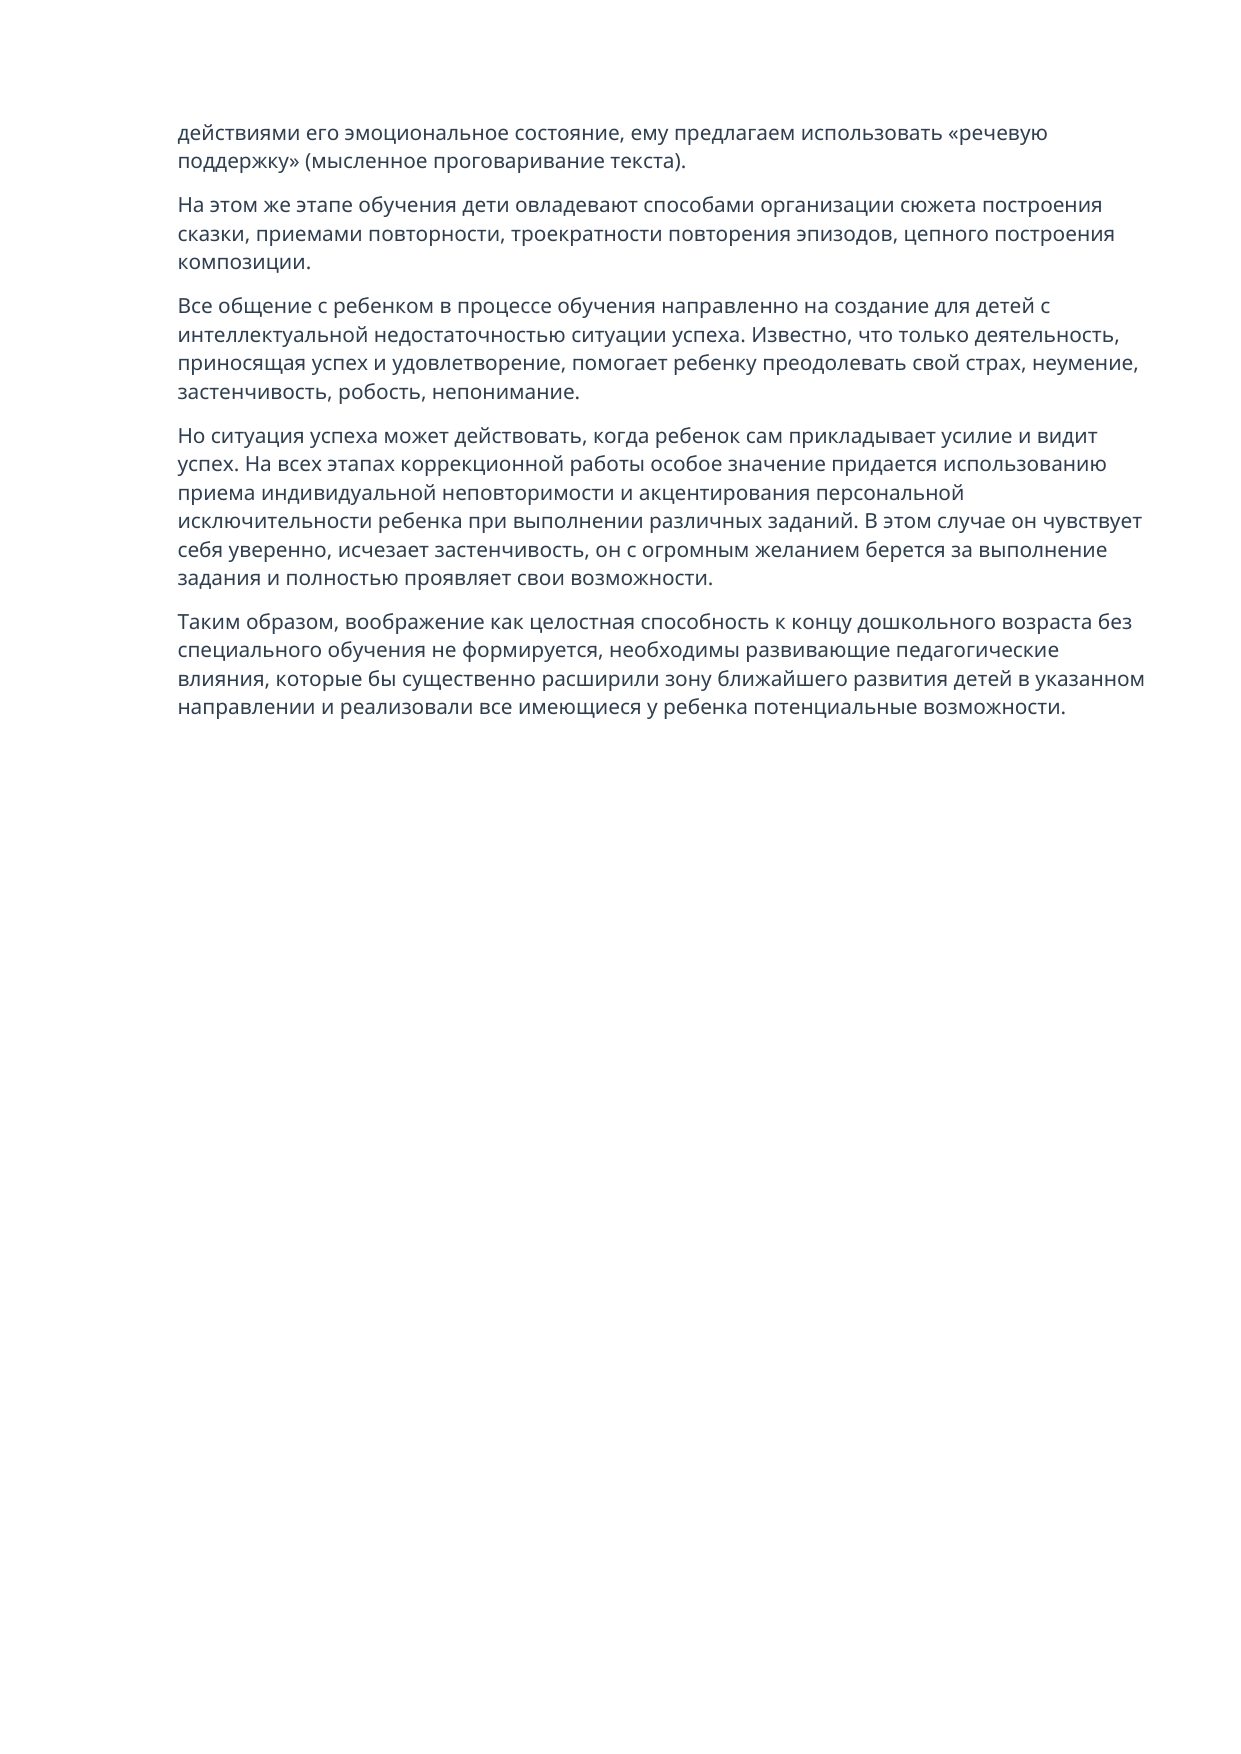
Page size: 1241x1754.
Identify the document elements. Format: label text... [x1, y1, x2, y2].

text На этом же этапе обучения дети овладевают способами организации сюжета построения сказки, приемами повторности, троекратности повторения эпизодов, цепного построения композиции. [177, 191, 1152, 276]
text Но ситуация успеха может действовать, когда ребенок сам прикладывает усилие и видит успех. На всех этапах коррекционной работы особое значение придается использованию приема индивидуальной неповторимости и акцентирования персональной исключительности ребенка при выполнении различных заданий. В этом случае он чувствует себя уверенно, исчезает застенчивость, он с огромным желанием берется за выполнение задания и полностью проявляет свои возможности. [177, 421, 1152, 592]
text Таким образом, воображение как целостная способность к концу дошкольного возраста без специального обучения не формируется, необходимы развивающие педагогические влияния, которые бы существенно расширили зону ближайшего развития детей в указанном направлении и реализовали все имеющиеся у ребенка потенциальные возможности. [177, 607, 1152, 721]
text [177, 118, 1152, 175]
text Все общение с ребенком в процессе обучения направленно на создание для детей с интеллектуальной недостаточностью ситуации успеха. Известно, что только деятельность, приносящая успех и удовлетворение, помогает ребенку преодолевать свой страх, неумение, застенчивость, робость, непонимание. [177, 292, 1152, 405]
